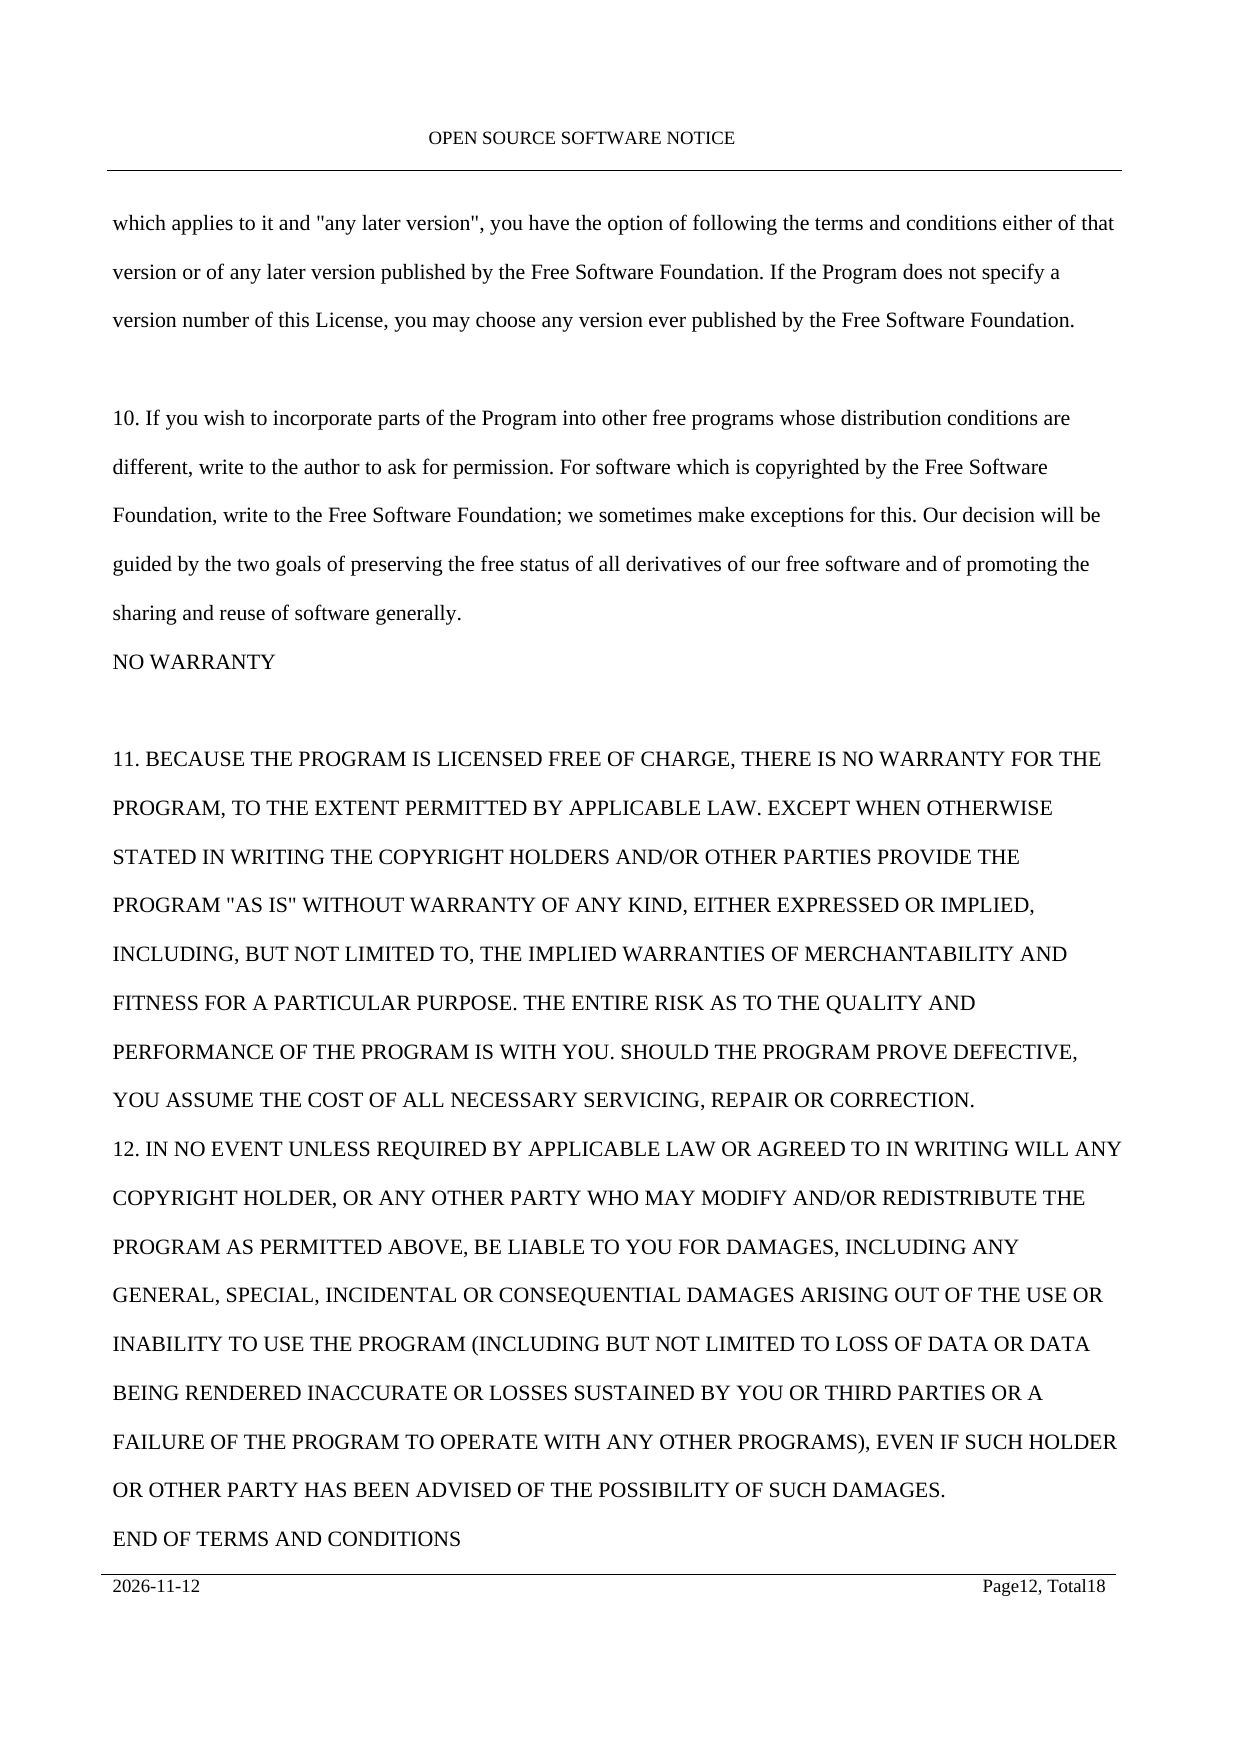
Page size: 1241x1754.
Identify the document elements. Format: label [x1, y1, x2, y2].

text [112, 206, 1128, 1555]
